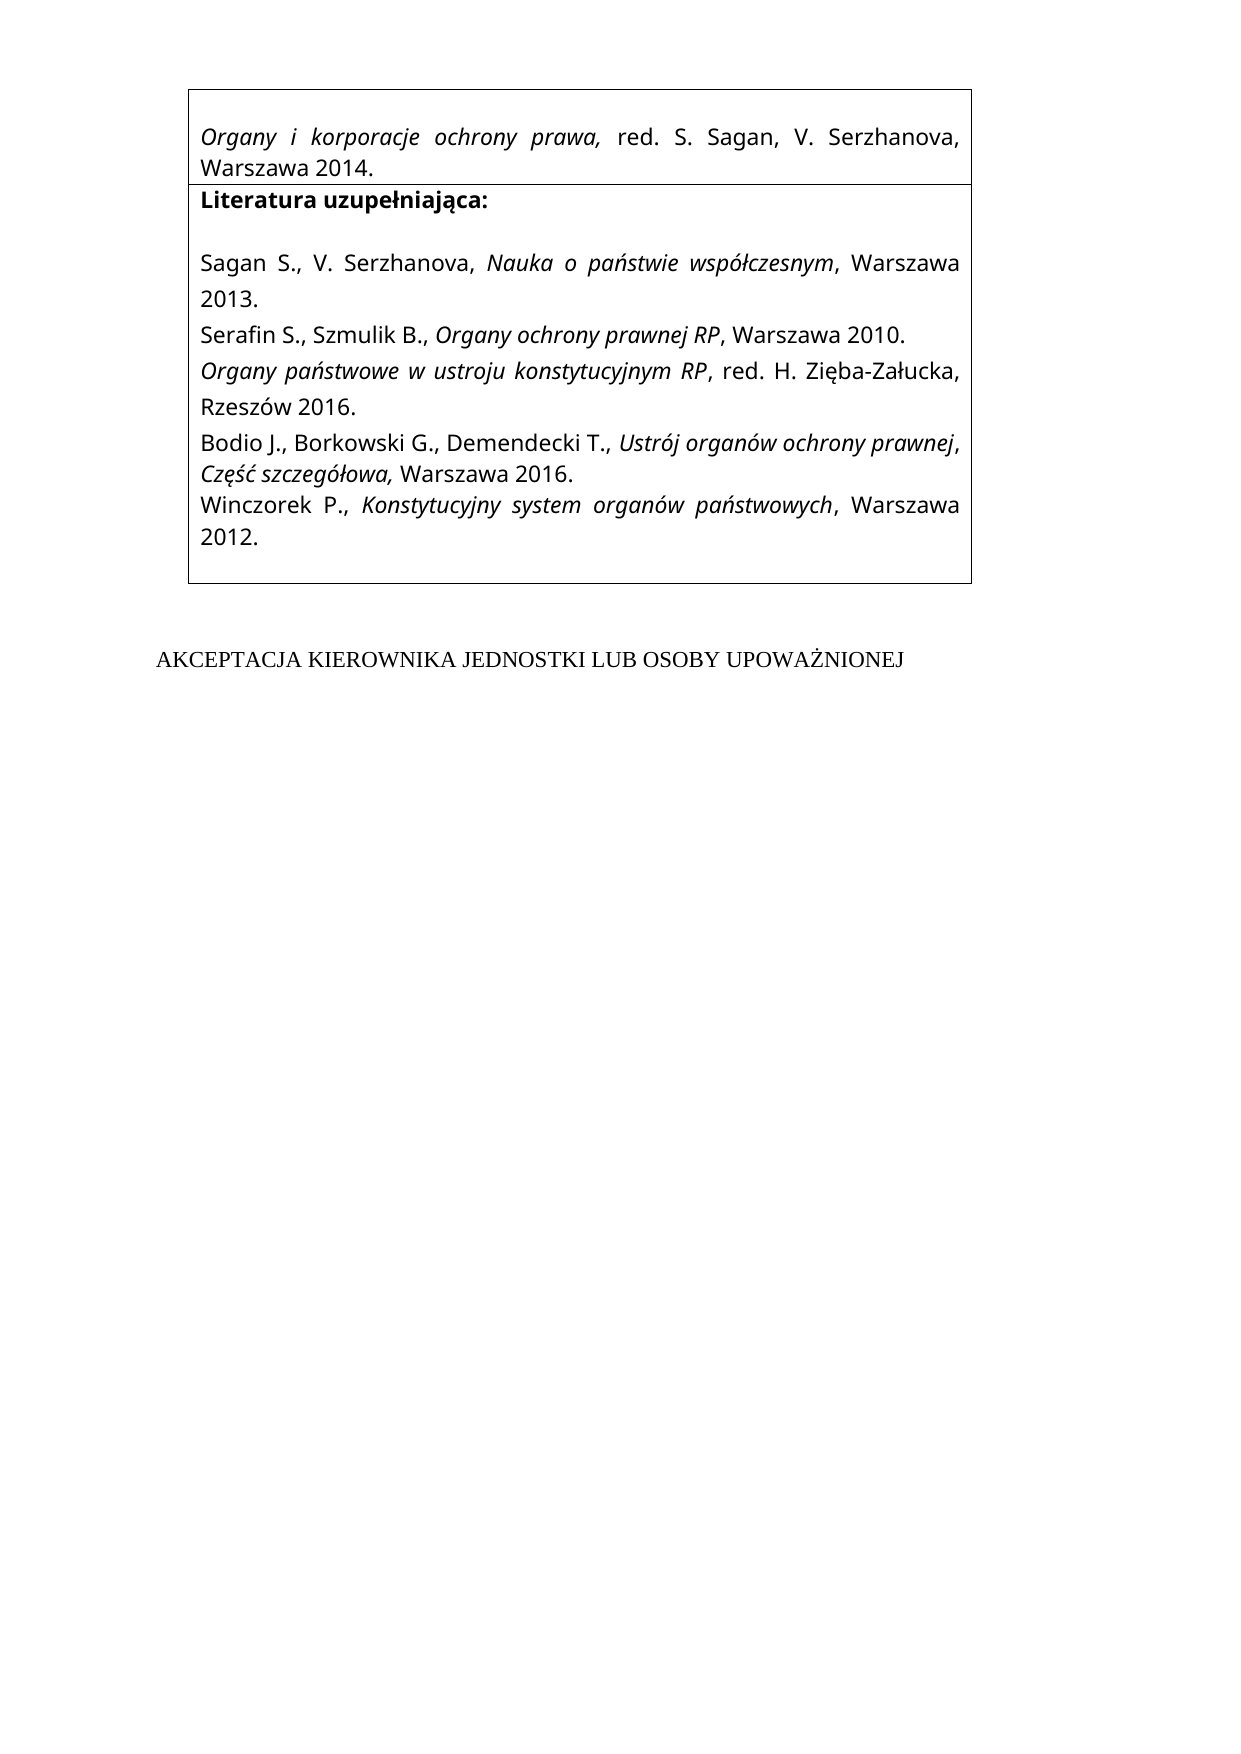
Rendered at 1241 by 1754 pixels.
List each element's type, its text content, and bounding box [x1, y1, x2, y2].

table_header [189, 90, 971, 183]
text AKCEPTACJA KIEROWNIKA JEDNOSTKI LUB OSOBY UPOWAŻNIONEJ [156, 646, 1122, 673]
table_cell Literatura uzupełniająca: Sagan S., V. Serzhanova, Nauka o państwie współczesnym, Warszawa 2013. Serafin S., Szmulik B., Organy ochrony prawnej RP, Warszawa 2010. Organy państwowe w ustroju konstytucyjnym RP, red. H. Zięba-Załucka, Rzeszów 2016. Bodio J., Borkowski G., Demendecki T., Ustrój organów ochrony prawnej, Część szczegółowa, Warszawa 2016. Winczorek P., Konstytucyjny system organów państwowych, Warszawa 2012. [189, 185, 971, 583]
